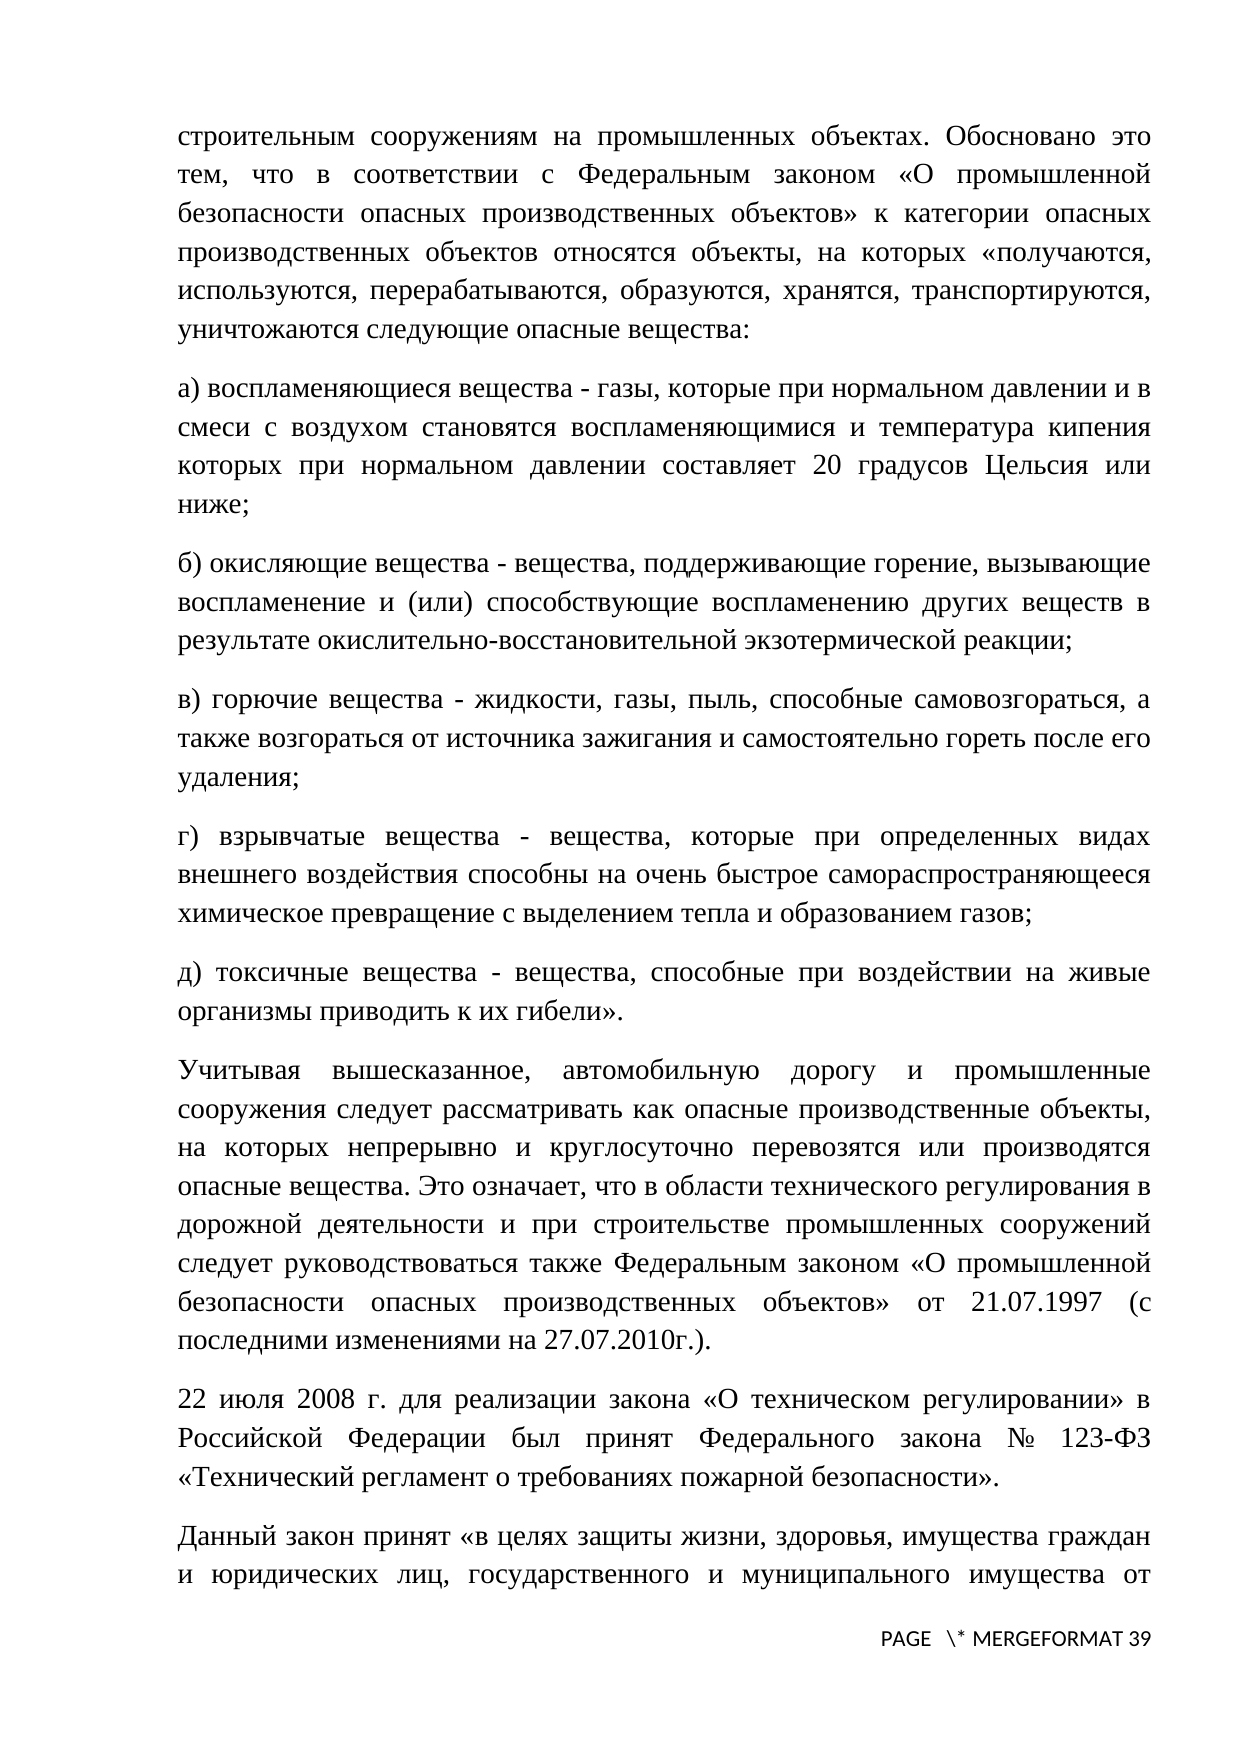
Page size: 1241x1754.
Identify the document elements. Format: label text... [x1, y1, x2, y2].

text г) взрывчатые вещества - вещества, которые при определенных видах внешнего воздействия способны на очень быстрое самораспространяющееся химическое превращение с выделением тепла и образованием газов; [177, 818, 1152, 929]
text 22 июля 2008 г. для реализации закона «О техническом регулировании» в Российской Федерации был принят Федерального закона № 123-ФЗ «Технический регламент о требованиях пожарной безопасности». [177, 1382, 1152, 1492]
text Учитывая вышесказанное, автомобильную дорогу и промышленные сооружения следует рассматривать как опасные производственные объекты, на которых непрерывно и круглосуточно перевозятся или производятся опасные вещества. Это означает, что в области технического регулирования в дорожной деятельности и при строительстве промышленных сооружений следует руководствоваться также Федеральным законом «О промышленной безопасности опасных производственных объектов» от 21.07.1997 (с последними изменениями на 27.07.2010г.). [177, 1052, 1152, 1356]
text д) токсичные вещества - вещества, способные при воздействии на живые организмы приводить к их гибели». [177, 954, 1152, 1027]
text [177, 1518, 1152, 1590]
text а) воспламеняющиеся вещества - газы, которые при нормальном давлении и в смеси с воздухом становятся воспламеняющимися и температура кипения которых при нормальном давлении составляет 20 градусов Цельсия или ниже; [177, 370, 1152, 519]
text б) окисляющие вещества - вещества, поддерживающие горение, вызывающие воспламенение и (или) способствующие воспламенению других веществ в результате окислительно-восстановительной экзотермической реакции; [177, 545, 1152, 656]
text в) горючие вещества - жидкости, газы, пыль, способные самовозгораться, а также возгораться от источника зажигания и самостоятельно гореть после его удаления; [177, 682, 1152, 792]
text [177, 118, 1152, 344]
